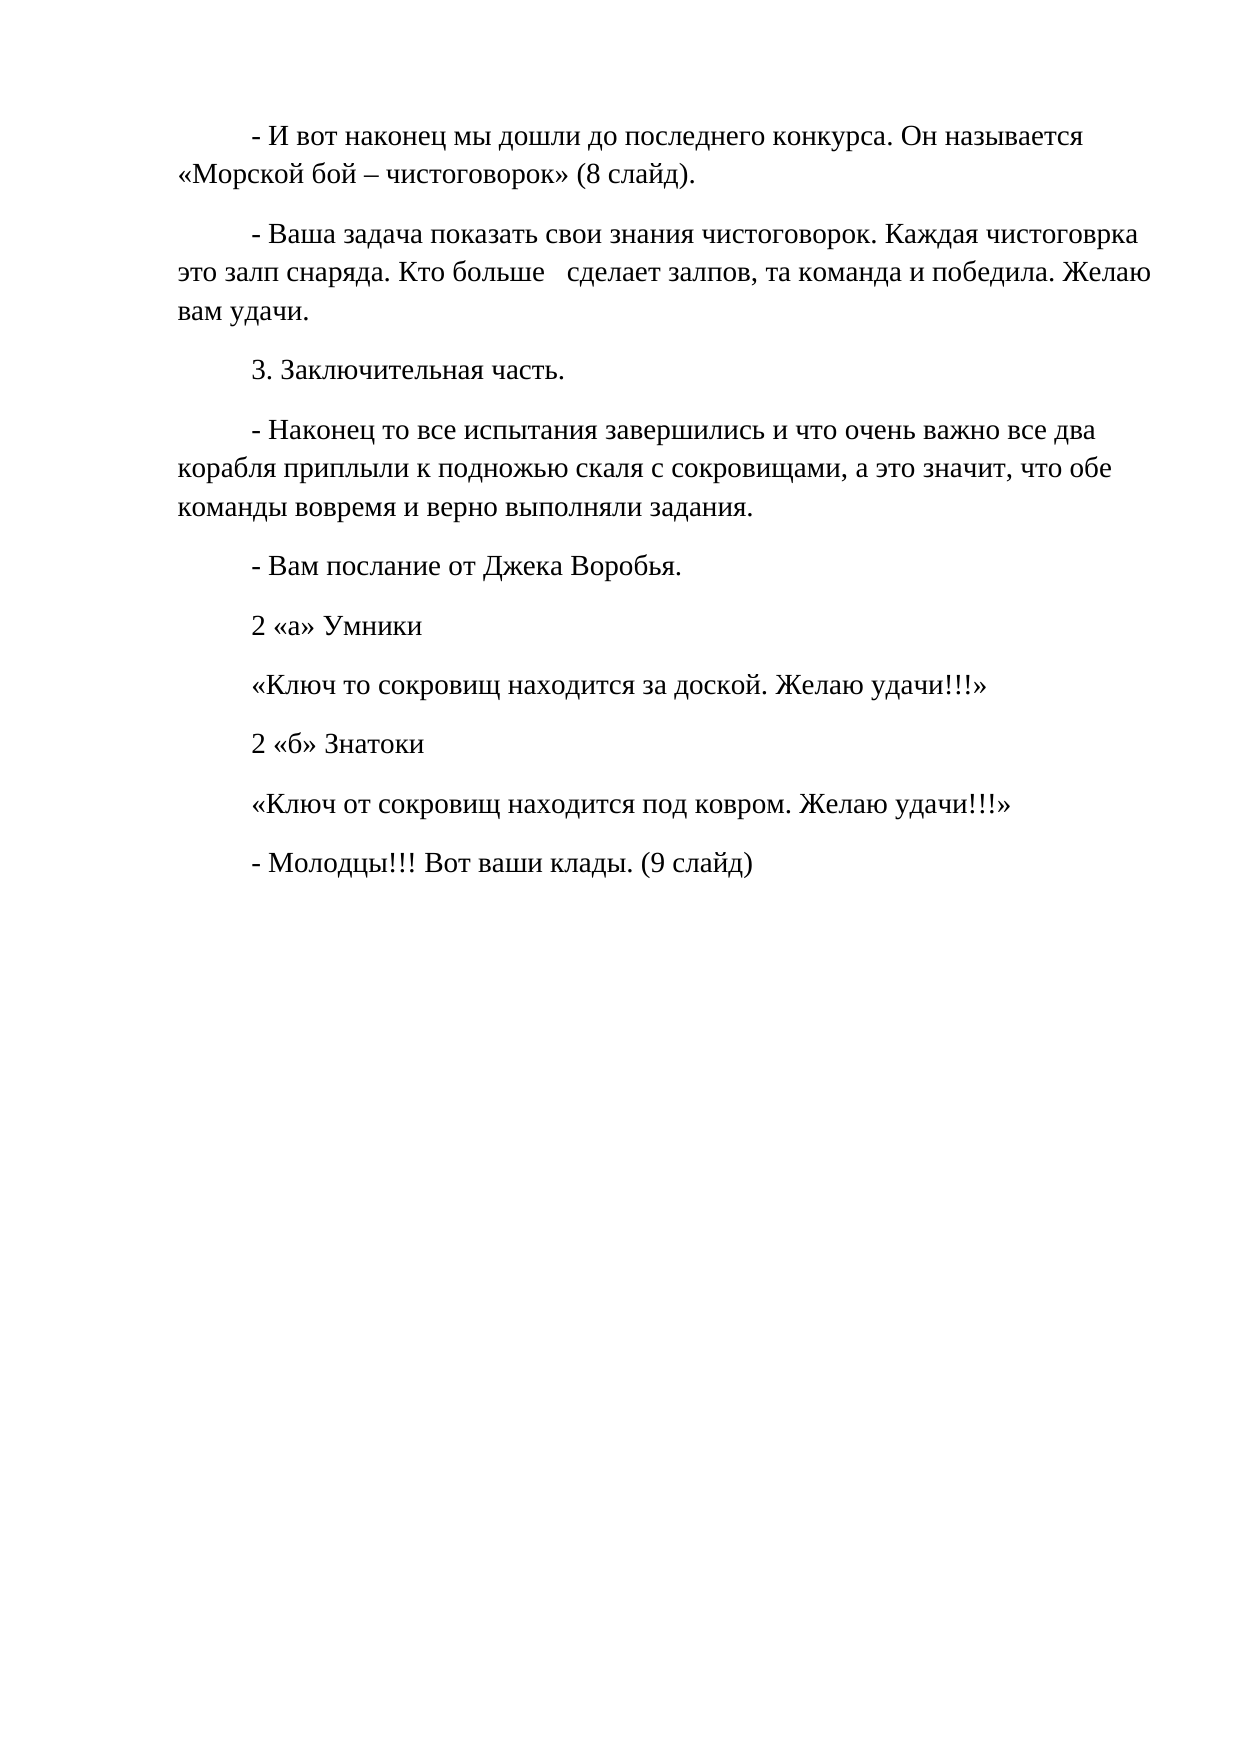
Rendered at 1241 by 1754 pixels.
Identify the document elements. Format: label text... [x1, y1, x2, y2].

text - Молодцы!!! Вот ваши клады. (9 слайд) [177, 845, 1152, 879]
text 3. Заключительная часть. [177, 352, 1152, 386]
text 2 «а» Умники [177, 608, 1152, 641]
text - Вам послание от Джека Воробья. [177, 548, 1152, 582]
text - И вот наконец мы дошли до последнего конкурса. Он называется «Морской бой – чистоговорок» (8 слайд). [177, 118, 1152, 190]
text - Ваша задача показать свои знания чистоговорок. Каждая чистоговрка это залп снаряда. Кто больше сделает залпов, та команда и победила. Желаю вам удачи. [177, 216, 1152, 327]
text «Ключ то сокровищ находится за доской. Желаю удачи!!!» [177, 667, 1152, 701]
text «Ключ от сокровищ находится под ковром. Желаю удачи!!!» [177, 786, 1152, 819]
text - Наконец то все испытания завершились и что очень важно все два корабля приплыли к подножью скаля с сокровищами, а это значит, что обе команды вовремя и верно выполняли задания. [177, 412, 1152, 522]
text 2 «б» Знатоки [177, 726, 1152, 760]
